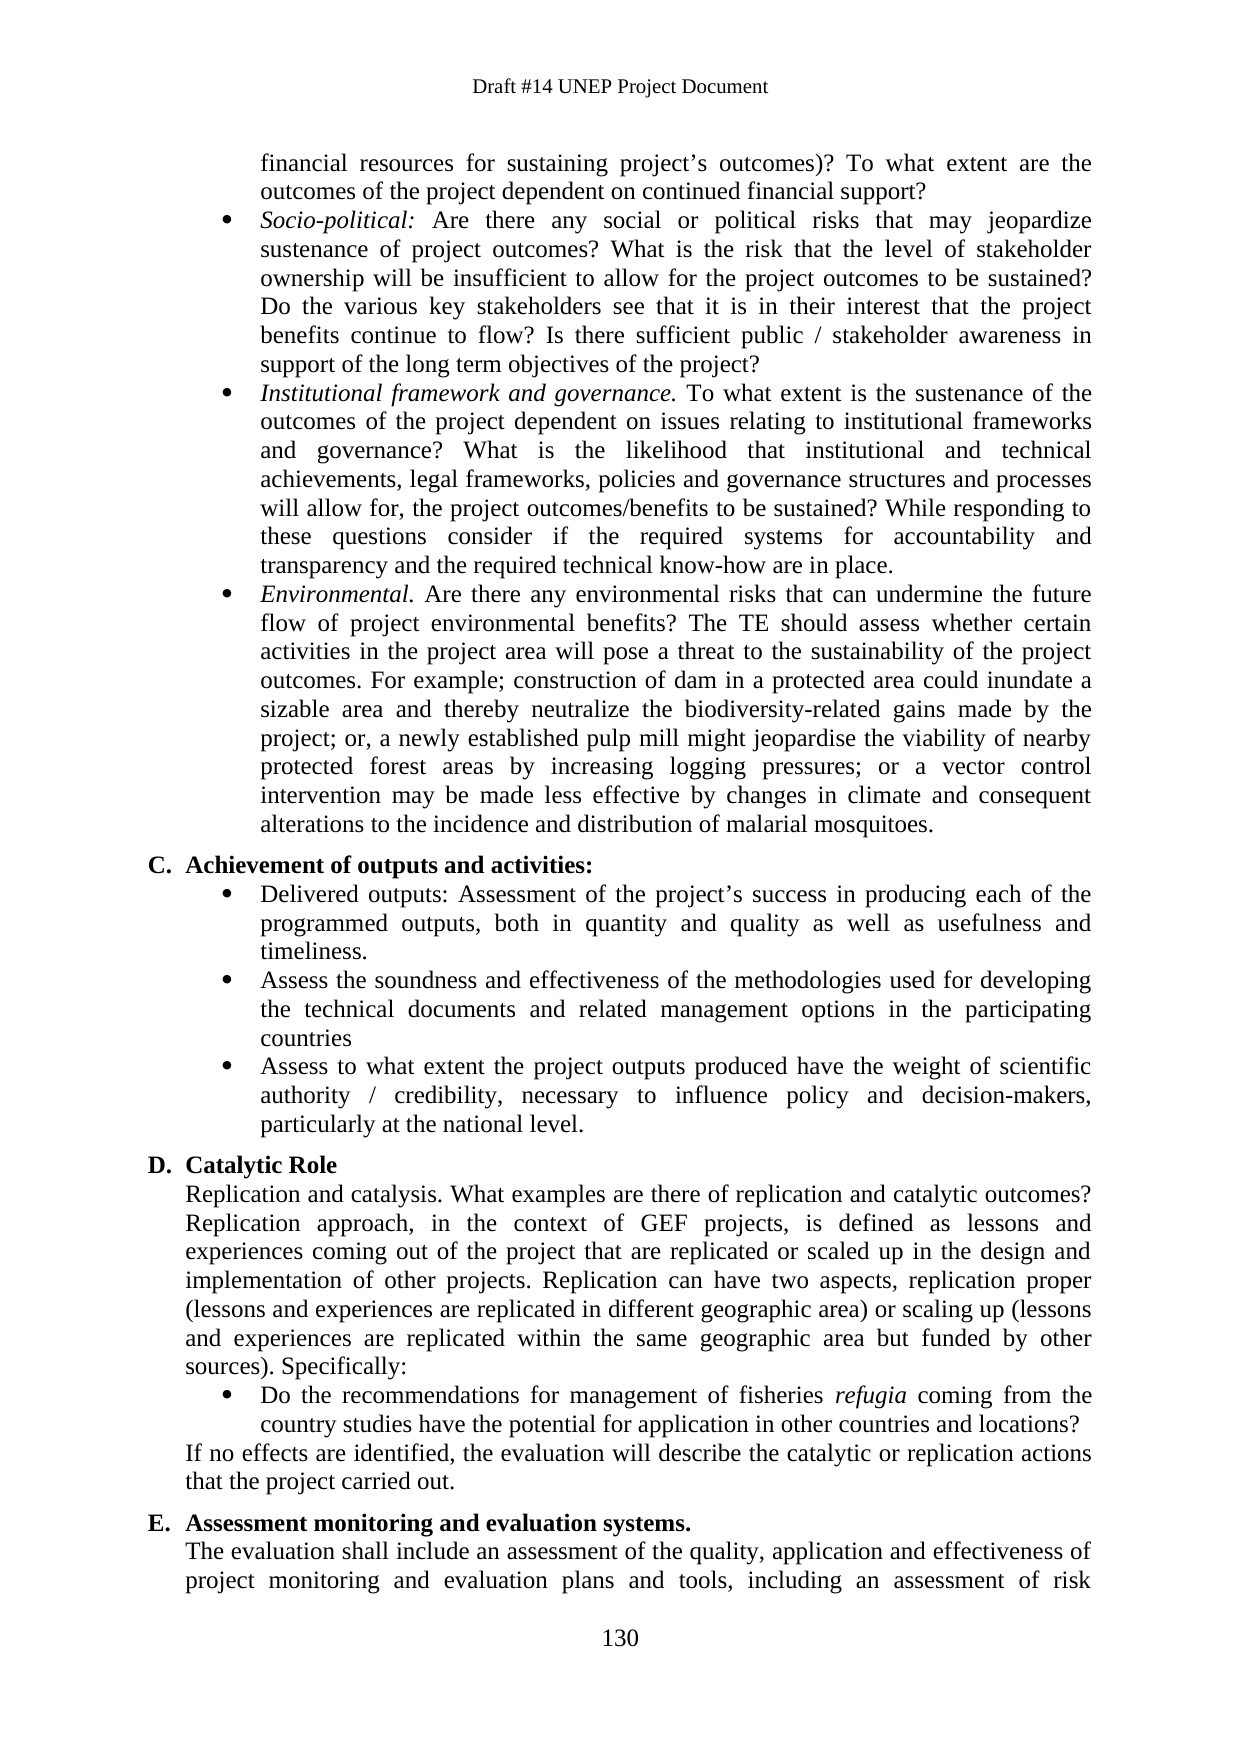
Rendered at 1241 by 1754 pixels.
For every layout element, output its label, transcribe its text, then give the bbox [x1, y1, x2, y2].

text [185, 1536, 1093, 1594]
list Do the recommendations for management of fisheries refugia coming from the country studies have the potential for application in other countries and locations? [223, 1380, 1093, 1438]
list Institutional framework and governance. To what extent is the sustenance of the outcomes of the project dependent on issues relating to institutional frameworks and governance? What is the likelihood that institutional and technical achievements, legal frameworks, policies and governance structures and processes will allow for, the project outcomes/benefits to be sustained? While responding to these questions consider if the required systems for accountability and transparency and the required technical know-how are in place. [223, 378, 1093, 579]
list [223, 148, 1093, 205]
list Socio-political: Are there any social or political risks that may jeopardize sustenance of project outcomes? What is the risk that the level of stakeholder ownership will be insufficient to allow for the project outcomes to be sustained? Do the various key stakeholders see that it is in their interest that the project benefits continue to flow? Is there sufficient public / stakeholder awareness in support of the long term objectives of the project? [223, 205, 1093, 378]
list Assess the soundness and effectiveness of the methodologies used for developing the technical documents and related management options in the participating countries [223, 965, 1093, 1051]
list Catalytic Role [148, 1150, 1093, 1179]
list Assessment monitoring and evaluation systems. [148, 1508, 1093, 1536]
text If no effects are identified, the evaluation will describe the catalytic or replication actions that the project carried out. [185, 1438, 1093, 1495]
list Environmental. Are there any environmental risks that can undermine the future flow of project environmental benefits? The TE should assess whether certain activities in the project area will pose a threat to the sustainability of the project outcomes. For example; construction of dam in a protected area could inundate a sizable area and thereby neutralize the biodiversity-related gains made by the project; or, a newly established pulp mill might jeopardise the viability of nearby protected forest areas by increasing logging pressures; or a vector control intervention may be made less effective by changes in climate and consequent alterations to the incidence and distribution of malarial mosquitoes. [223, 579, 1093, 838]
list Assess to what extent the project outputs produced have the weight of scientific authority / credibility, necessary to influence policy and decision-makers, particularly at the national level. [223, 1051, 1093, 1138]
list Achievement of outputs and activities: [148, 850, 1093, 879]
list Delivered outputs: Assessment of the project’s success in producing each of the programmed outputs, both in quantity and quality as well as usefulness and timeliness. [223, 879, 1093, 965]
text Replication and catalysis. What examples are there of replication and catalytic outcomes? Replication approach, in the context of GEF projects, is defined as lessons and experiences coming out of the project that are replicated or scaled up in the design and implementation of other projects. Replication can have two aspects, replication proper (lessons and experiences are replicated in different geographic area) or scaling up (lessons and experiences are replicated within the same geographic area but funded by other sources). Specifically: [185, 1179, 1093, 1380]
